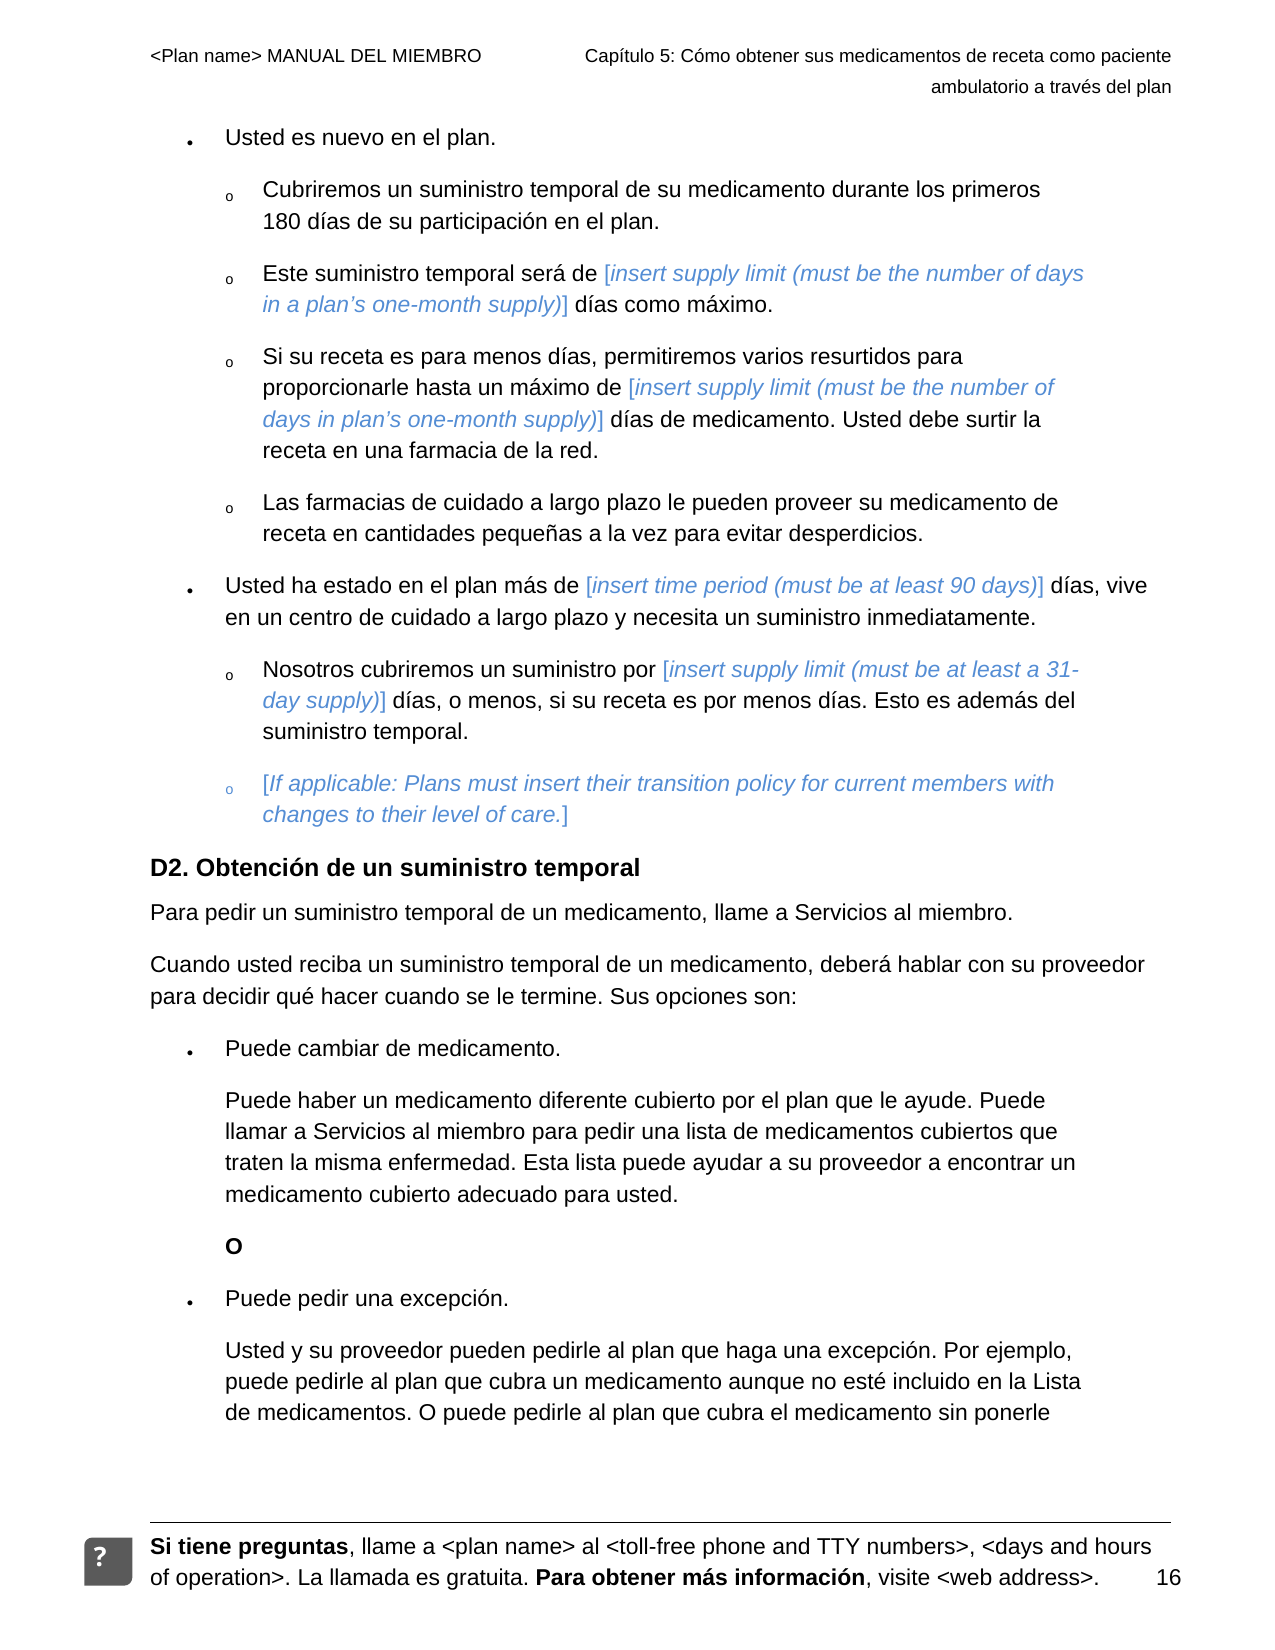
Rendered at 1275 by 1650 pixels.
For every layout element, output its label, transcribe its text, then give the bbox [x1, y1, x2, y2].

list Puede cambiar de medicamento. [187, 1031, 1171, 1062]
text O [225, 1229, 1096, 1260]
list Este suministro temporal será de [insert supply limit (must be the number of days in a plan’s one-month supply)] días como máximo. [225, 256, 1096, 319]
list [225, 1333, 1096, 1427]
list Para pedir un suministro temporal de un medicamento, llame a Servicios al miembro. [150, 896, 1171, 927]
list Las farmacias de cuidado a largo plazo le pueden proveer su medicamento de receta en cantidades pequeñas a la vez para evitar desperdicios. [225, 485, 1096, 548]
text Cuando usted reciba un suministro temporal de un medicamento, deberá hablar con su proveedor para decidir qué hacer cuando se le termine. Sus opciones son: [150, 948, 1171, 1010]
list Usted ha estado en el plan más de [insert time period (must be at least 90 days)] días, vive en un centro de cuidado a largo plazo y necesita un suministro inmediatamente. [187, 569, 1171, 631]
list [If applicable: Plans must insert their transition policy for current members with changes to their level of care.] [225, 767, 1096, 829]
subtitle D2. Obtención de un suministro temporal [150, 850, 1096, 883]
list Nosotros cubriremos un suministro por [insert supply limit (must be at least a 31-day supply)] días, o menos, si su receta es por menos días. Esto es además del suministro temporal. [225, 652, 1096, 746]
list Usted es nuevo en el plan. [187, 121, 1171, 152]
list Puede haber un medicamento diferente cubierto por el plan que le ayude. Puede llamar a Servicios al miembro para pedir una lista de medicamentos cubiertos que traten la misma enfermedad. Esta lista puede ayudar a su proveedor a encontrar un medicamento cubierto adecuado para usted. [225, 1083, 1096, 1208]
list Puede pedir una excepción. [187, 1281, 1171, 1312]
list Cubriremos un suministro temporal de su medicamento durante los primeros 180 días de su participación en el plan. [225, 173, 1096, 235]
